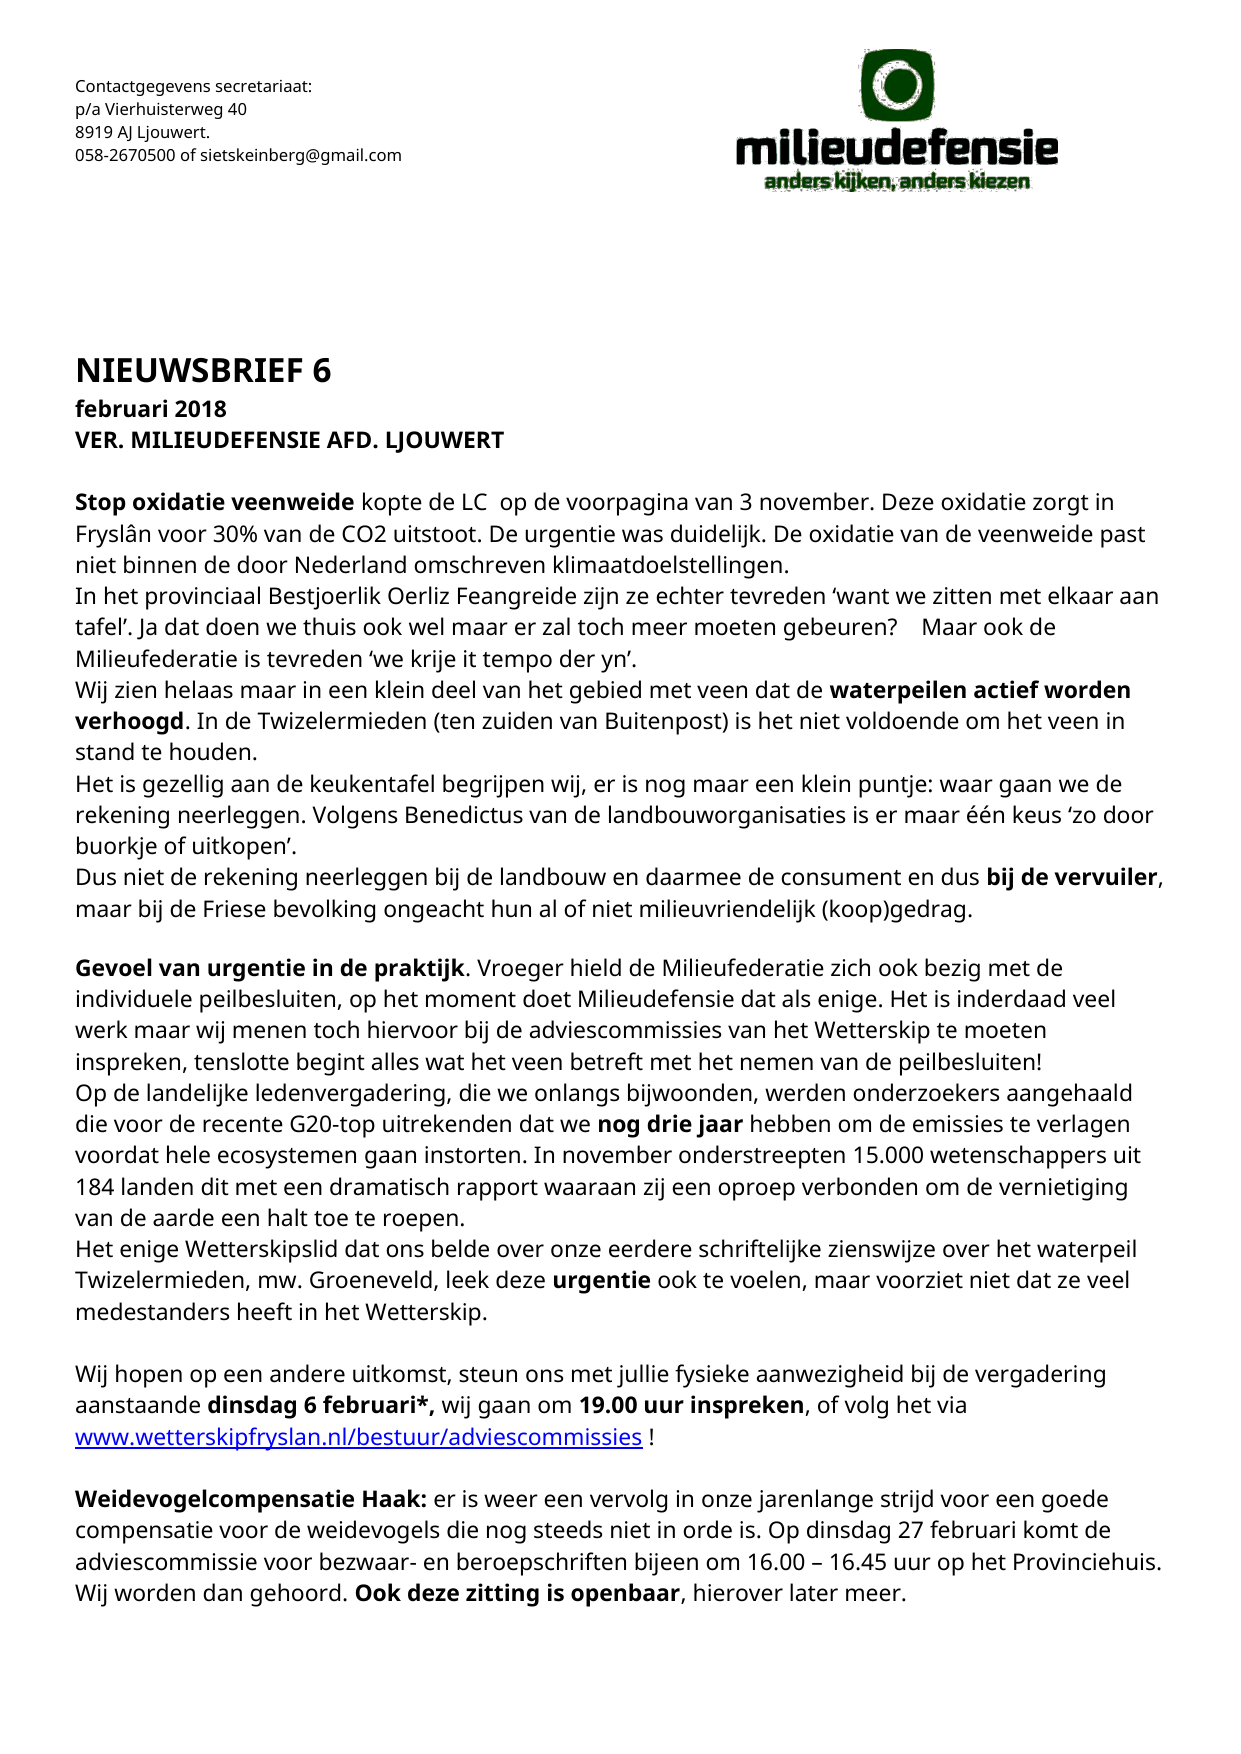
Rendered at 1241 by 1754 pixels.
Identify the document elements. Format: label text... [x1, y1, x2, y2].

text februari 2018 [75, 393, 1165, 424]
text 058-2670500 of sietskeinberg@gmail.com [75, 143, 1165, 166]
text 8919 AJ Ljouwert. [75, 120, 1165, 143]
text Stop oxidatie veenweide kopte de LC op de voorpagina van 3 november. Deze oxidatie zorgt in Fryslân voor 30% van de CO2 uitstoot. De urgentie was duidelijk. De oxidatie van de veenweide past niet binnen de door Nederland omschreven klimaatdoelstellingen. [75, 486, 1165, 580]
text Contactgegevens secretariaat: [75, 75, 1165, 98]
text In het provinciaal Bestjoerlik Oerliz Feangreide zijn ze echter tevreden ‘want we zitten met elkaar aan tafel’. Ja dat doen we thuis ook wel maar er zal toch meer moeten gebeuren? Maar ook de Milieufederatie is tevreden ‘we krije it tempo der yn’. [75, 580, 1165, 674]
text Het enige Wetterskipslid dat ons belde over onze eerdere schriftelijke zienswijze over het waterpeil Twizelermieden, mw. Groeneveld, leek deze urgentie ook te voelen, maar voorziet niet dat ze veel medestanders heeft in het Wetterskip. [75, 1233, 1165, 1327]
text VER. MILIEUDEFENSIE AFD. LJOUWERT [75, 424, 1165, 455]
text Wij zien helaas maar in een klein deel van het gebied met veen dat de waterpeilen actief worden verhoogd. In de Twizelermieden (ten zuiden van Buitenpost) is het niet voldoende om het veen in stand te houden. [75, 674, 1165, 768]
text Weidevogelcompensatie Haak: er is weer een vervolg in onze jarenlange strijd voor een goede compensatie voor de weidevogels die nog steeds niet in orde is. Op dinsdag 27 februari komt de adviescommissie voor bezwaar- en beroepschriften bijeen om 16.00 – 16.45 uur op het Provinciehuis. Wij worden dan gehoord. Ook deze zitting is openbaar, hierover later meer. [75, 1483, 1165, 1608]
text p/a Vierhuisterweg 40 [75, 98, 1165, 120]
text Wij hopen op een andere uitkomst, steun ons met jullie fysieke aanwezigheid bij de vergadering aanstaande dinsdag 6 februari*, wij gaan om 19.00 uur inspreken, of volg het via www.wetterskipfryslan.nl/bestuur/adviescommissies ! [75, 1358, 1165, 1452]
text NIEUWSBRIEF 6 [75, 347, 1165, 393]
text Op de landelijke ledenvergadering, die we onlangs bijwoonden, werden onderzoekers aangehaald die voor de recente G20-top uitrekenden dat we nog drie jaar hebben om de emissies te verlagen voordat hele ecosystemen gaan instorten. In november onderstreepten 15.000 wetenschappers uit 184 landen dit met een dramatisch rapport waaraan zij een oproep verbonden om de vernietiging van de aarde een halt toe te roepen. [75, 1077, 1165, 1233]
text Het is gezellig aan de keukentafel begrijpen wij, er is nog maar een klein puntje: waar gaan we de rekening neerleggen. Volgens Benedictus van de landbouworganisaties is er maar één keus ‘zo door buorkje of uitkopen’. [75, 768, 1165, 861]
text Gevoel van urgentie in de praktijk. Vroeger hield de Milieufederatie zich ook bezig met de individuele peilbesluiten, op het moment doet Milieudefensie dat als enige. Het is inderdaad veel werk maar wij menen toch hiervoor bij de adviescommissies van het Wetterskip te moeten inspreken, tenslotte begint alles wat het veen betreft met het nemen van de peilbesluiten! [75, 952, 1165, 1077]
text Dus niet de rekening neerleggen bij de landbouw en daarmee de consument en dus bij de vervuiler, maar bij de Friese bevolking ongeacht hun al of niet milieuvriendelijk (koop)gedrag. [75, 861, 1165, 924]
